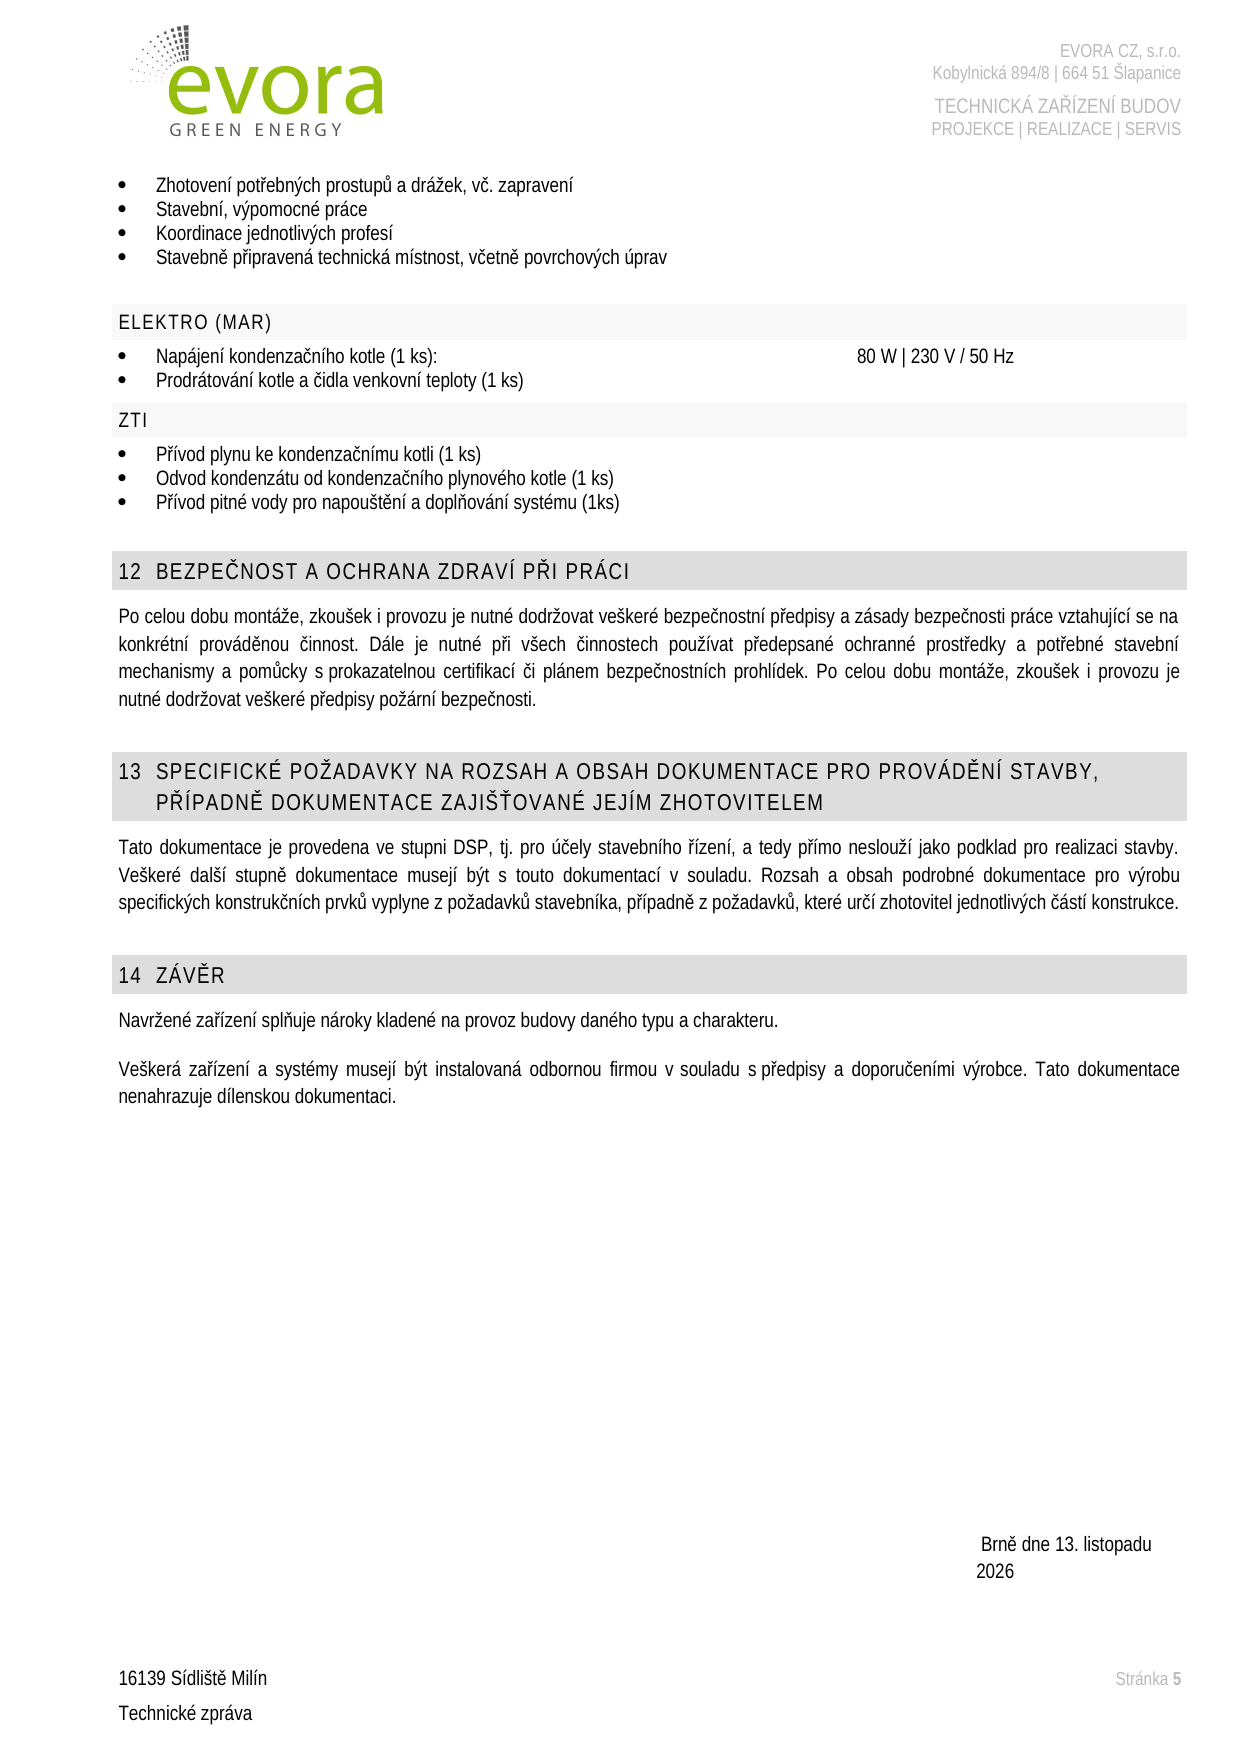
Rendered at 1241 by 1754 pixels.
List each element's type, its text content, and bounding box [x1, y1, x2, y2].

subtitle ZTI [118, 408, 1181, 432]
list Prodrátování kotle a čidla venkovní teploty (1 ks) [118, 368, 1181, 392]
list Přívod pitné vody pro napouštění a doplňování systému (1ks) [118, 490, 1181, 514]
list Přívod plynu ke kondenzačnímu kotli (1 ks) [118, 442, 1181, 466]
list Napájení kondenzačního kotle (1 ks): 80 W | 230 V / 50 Hz [118, 344, 1181, 368]
list Stavebně připravená technická místnost, včetně povrchových úprav [118, 245, 1181, 269]
text Po celou dobu montáže, zkoušek i provozu je nutné dodržovat veškeré bezpečnostní předpisy a zásady bezpečnosti práce vztahující se na konkrétní prováděnou činnost. Dále je nutné při všech činnostech používat předepsané ochranné prostředky a potřebné stavební mechanismy a pomůcky s prokazatelnou certifikací či plánem bezpečnostních prohlídek. Po celou dobu montáže, zkoušek i provozu je nutné dodržovat veškeré předpisy požární bezpečnosti. [118, 604, 1181, 711]
subtitle Specifické požadavky na rozsah a obsah dokumentace pro provádění stavby, případně dokumentace zajišťované jejím zhotovitelem [118, 758, 1181, 815]
text Veškerá zařízení a systémy musejí být instalovaná odbornou firmou v souladu s předpisy a doporučeními výrobce. Tato dokumentace nenahrazuje dílenskou dokumentaci. [118, 1057, 1181, 1108]
text Navržené zařízení splňuje nároky kladené na provoz budovy daného typu a charakteru. [118, 1008, 1181, 1032]
list Zhotovení potřebných prostupů a drážek, vč. zapravení [118, 173, 1181, 197]
table_header Brně dne 17. února 2017 [965, 1519, 1181, 1599]
subtitle Bezpečnost a ochrana zdraví při práci [118, 558, 1181, 584]
list Odvod kondenzátu od kondenzačního plynového kotle (1 ks) [118, 466, 1181, 490]
picture [118, 12, 401, 146]
list Koordinace jednotlivých profesí [118, 221, 1181, 245]
list Stavební, výpomocné práce [118, 197, 1181, 221]
text Tato dokumentace je provedena ve stupni DSP, tj. pro účely stavebního řízení, a tedy přímo neslouží jako podklad pro realizaci stavby. Veškeré další stupně dokumentace musejí být s touto dokumentací v souladu. Rozsah a obsah podrobné dokumentace pro výrobu specifických konstrukčních prvků vyplyne z požadavků stavebníka, případně z požadavků, které určí zhotovitel jednotlivých částí konstrukce. [118, 835, 1181, 914]
subtitle ELEKTRO (MaR) [118, 310, 1181, 334]
subtitle Závěr [118, 962, 1181, 988]
